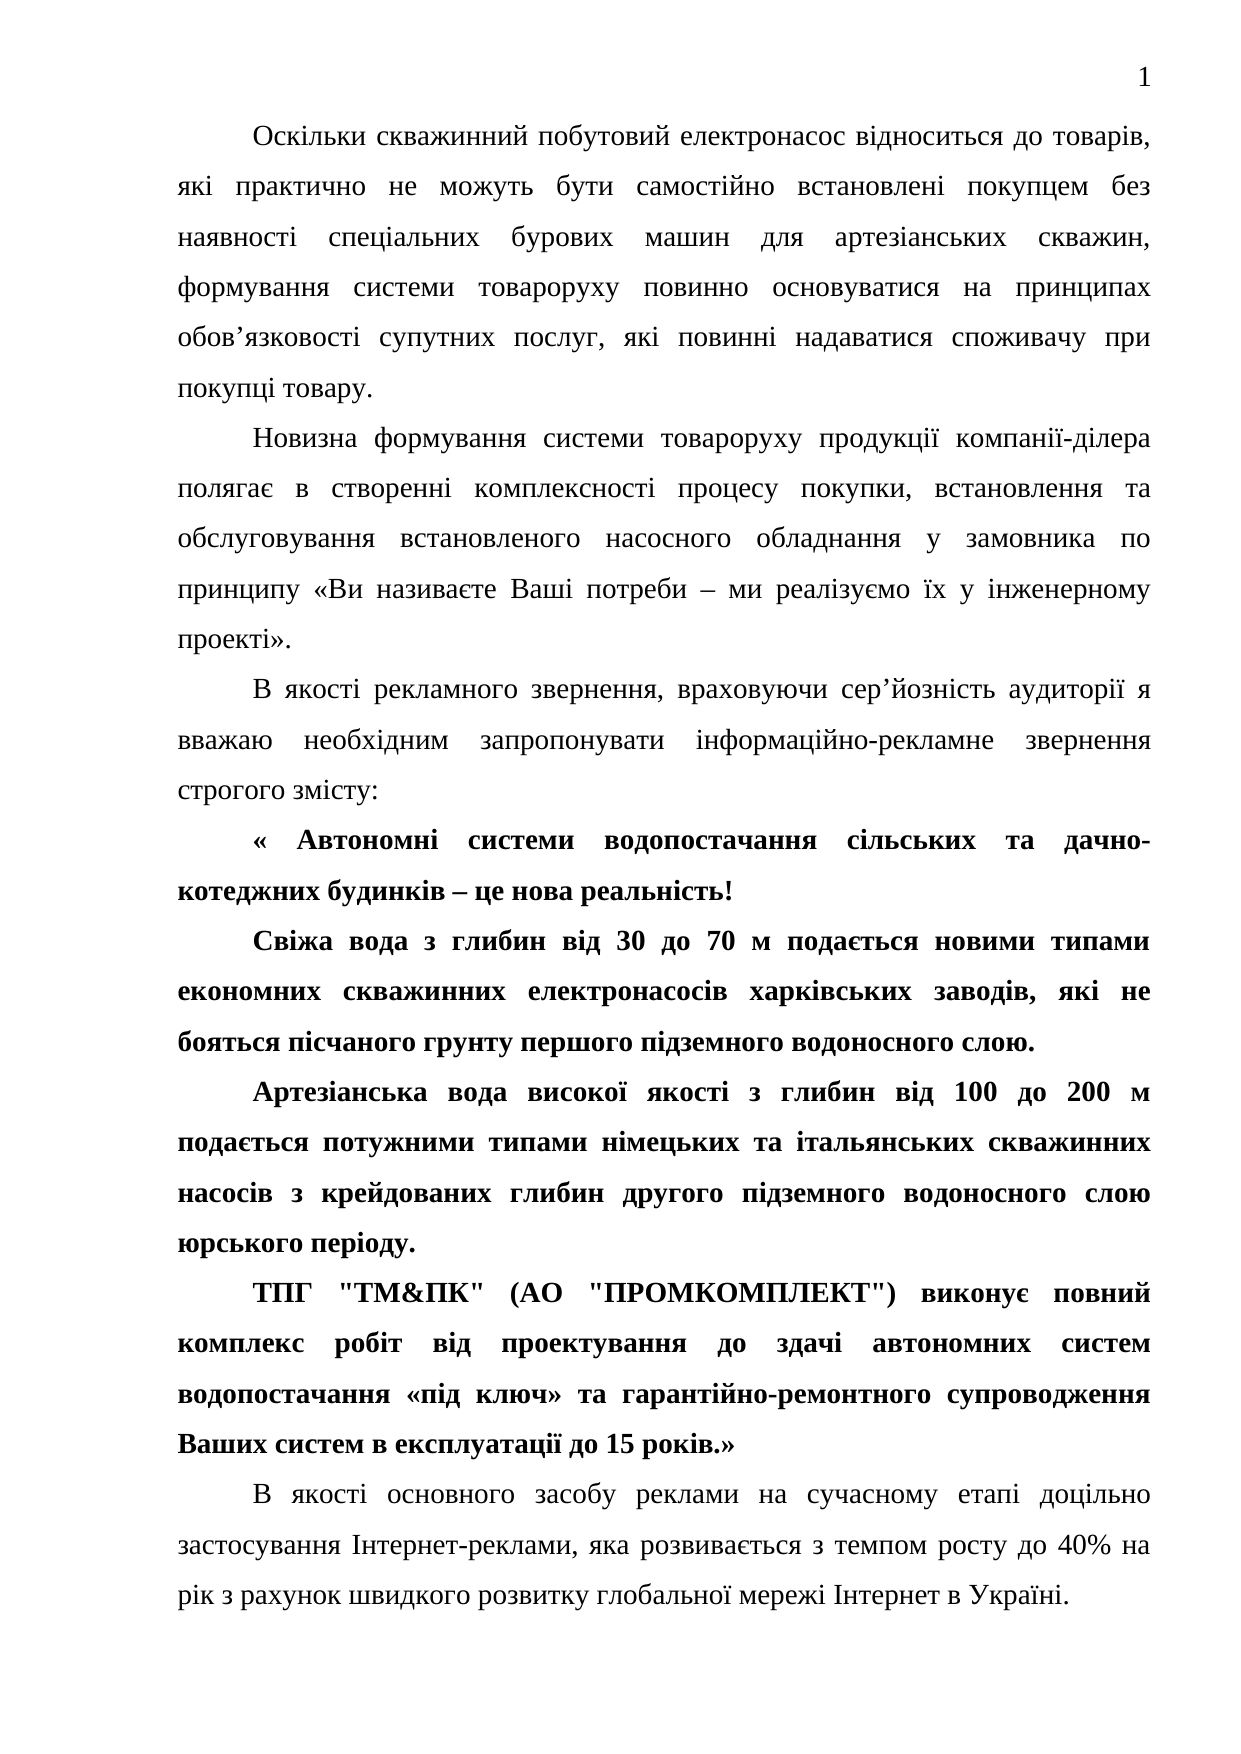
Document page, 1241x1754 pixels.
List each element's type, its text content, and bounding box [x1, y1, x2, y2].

text « Автономні системи водопостачання сільських та дачно-котеджних будинків – це нова реальність! [177, 822, 1152, 906]
text Новизна формування системи товароруху продукції компанії-ділера полягає в створенні комплексності процесу покупки, встановлення та обслуговування встановленого насосного обладнання у замовника по принципу «Ви називаєте Ваші потреби – ми реалізуємо їх у інженерному проекті». [177, 420, 1152, 655]
text Артезіанська вода високої якості з глибин від 100 до 200 м подається потужними типами німецьких та італьянських скважинних насосів з крейдованих глибин другого підземного водоносного слою юрського періоду. [177, 1074, 1152, 1258]
text В якості основного засобу реклами на сучасному етапі доцільно застосування Інтернет-реклами, яка розвивається з темпом росту до 40% на рік з рахунок швидкого розвитку глобальної мережі Інтернет в Україні. [177, 1477, 1152, 1611]
text Свіжа вода з глибин від 30 до 70 м подається новими типами економних скважинних електронасосів харківських заводів, які не бояться пісчаного грунту першого підземного водоносного слою. [177, 923, 1152, 1057]
text В якості рекламного звернення, враховуючи сер’йозність аудиторії я вважаю необхідним запропонувати інформаційно-рекламне звернення строгого змісту: [177, 672, 1152, 806]
text Оскільки скважинний побутовий електронасос відноситься до товарів, які практично не можуть бути самостійно встановлені покупцем без наявності спеціальних бурових машин для артезіанських скважин, формування системи товароруху повинно основуватися на принципах обов’язковості супутних послуг, які повинні надаватися споживачу при покупці товару. [177, 118, 1152, 403]
text ТПГ "ТМ&ПК" (АО "ПРОМКОМПЛЕКТ") виконує повний комплекс робіт від проектування до здачі автономних систем водопостачання «під ключ» та гарантійно-ремонтного супроводження Ваших систем в експлуатації до 15 років.» [177, 1275, 1152, 1460]
